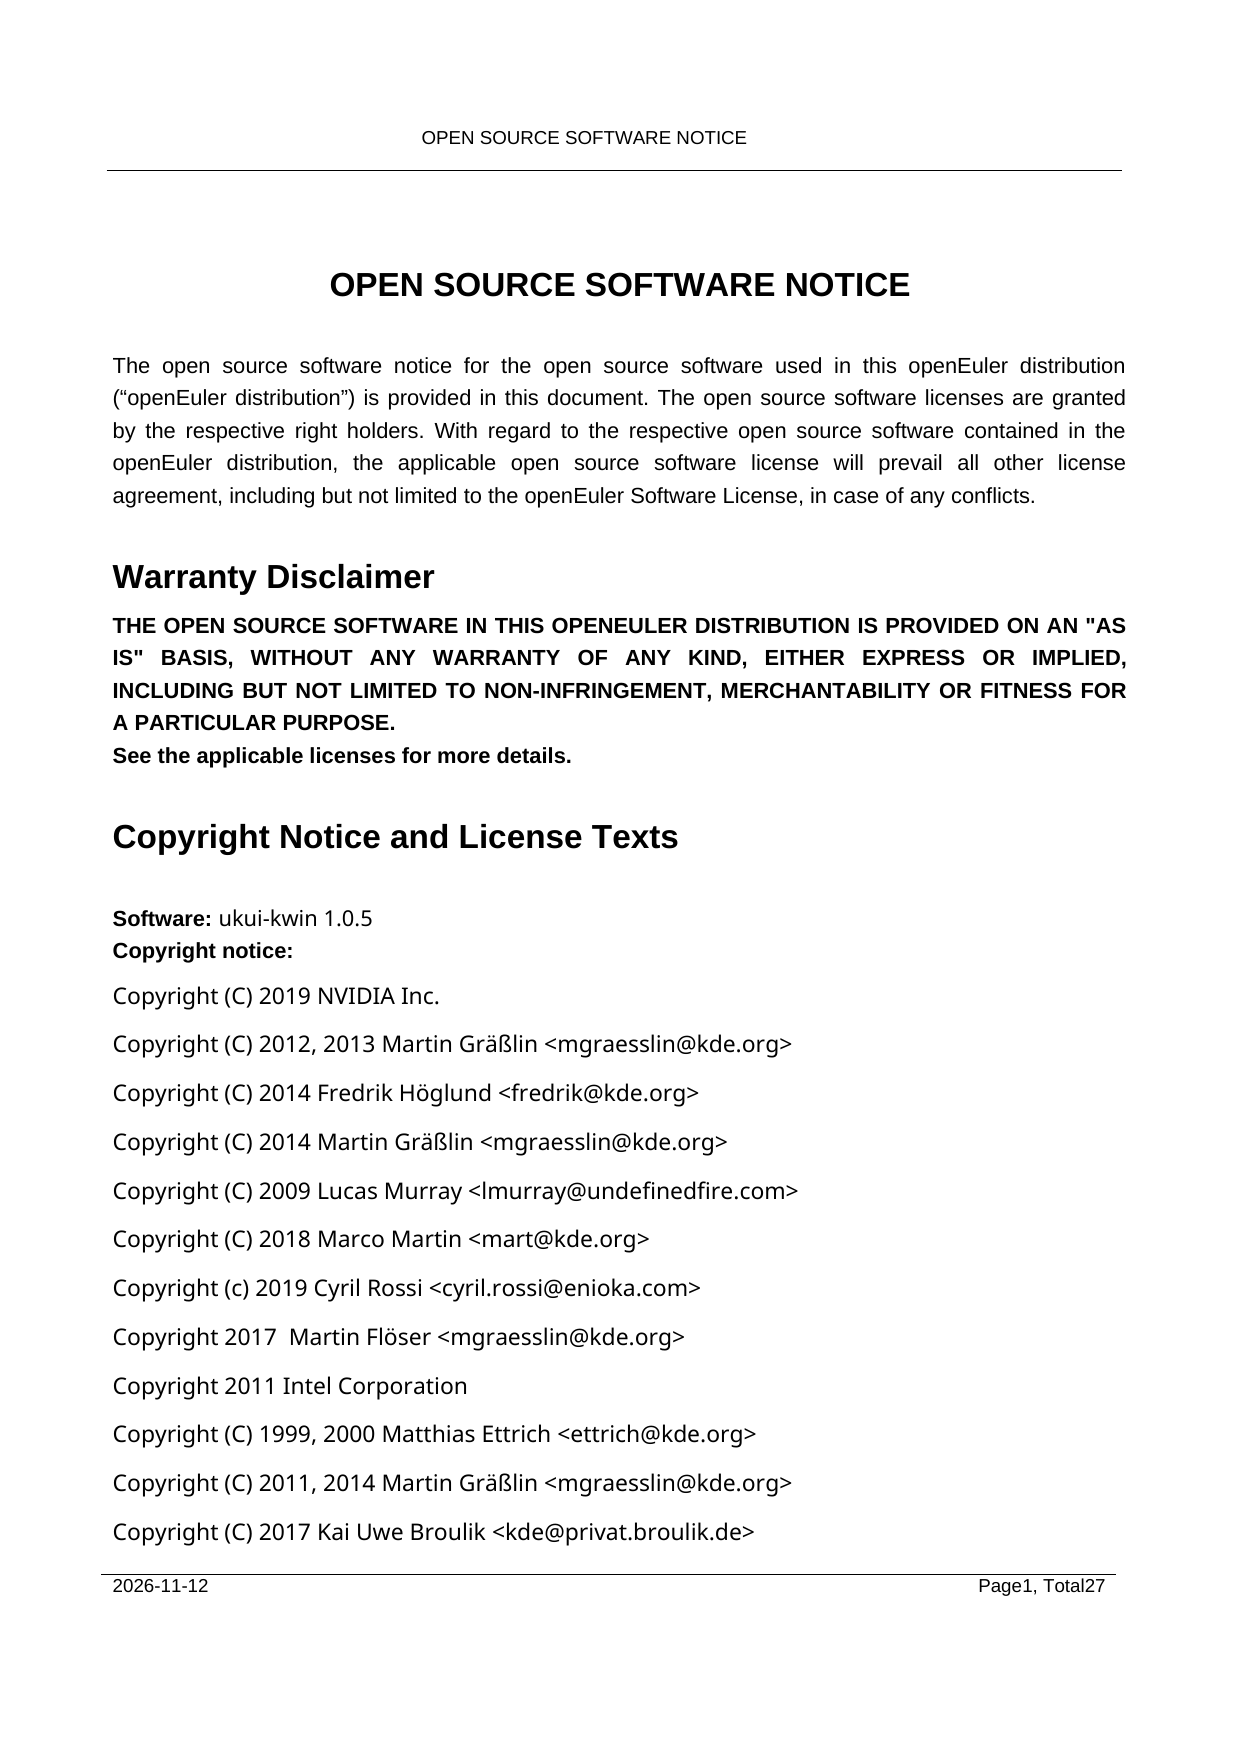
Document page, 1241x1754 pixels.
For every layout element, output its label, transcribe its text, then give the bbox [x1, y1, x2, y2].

text The open source software notice for the open source software used in this openEuler distribution (“openEuler distribution”) is provided in this document. The open source software licenses are granted by the respective right holders. With regard to the respective open source software contained in the openEuler distribution, the applicable open source software license will prevail all other license agreement, including but not limited to the openEuler Software License, in case of any conflicts. [112, 349, 1128, 511]
text Copyright Notice and License Texts [112, 804, 1128, 869]
text Warranty Disclaimer [112, 544, 1128, 609]
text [112, 979, 1128, 1548]
text Software: ukui-kwin 1.0.5 [112, 901, 1128, 934]
text OPEN SOURCE SOFTWARE NOTICE [112, 251, 1128, 316]
text THE OPEN SOURCE SOFTWARE IN THIS OPENEULER DISTRIBUTION IS PROVIDED ON AN "AS IS" BASIS, WITHOUT ANY WARRANTY OF ANY KIND, EITHER EXPRESS OR IMPLIED, INCLUDING BUT NOT LIMITED TO NON-INFRINGEMENT, MERCHANTABILITY OR FITNESS FOR A PARTICULAR PURPOSE. See the applicable licenses for more details. [112, 609, 1128, 771]
text Copyright notice: [112, 934, 1128, 966]
